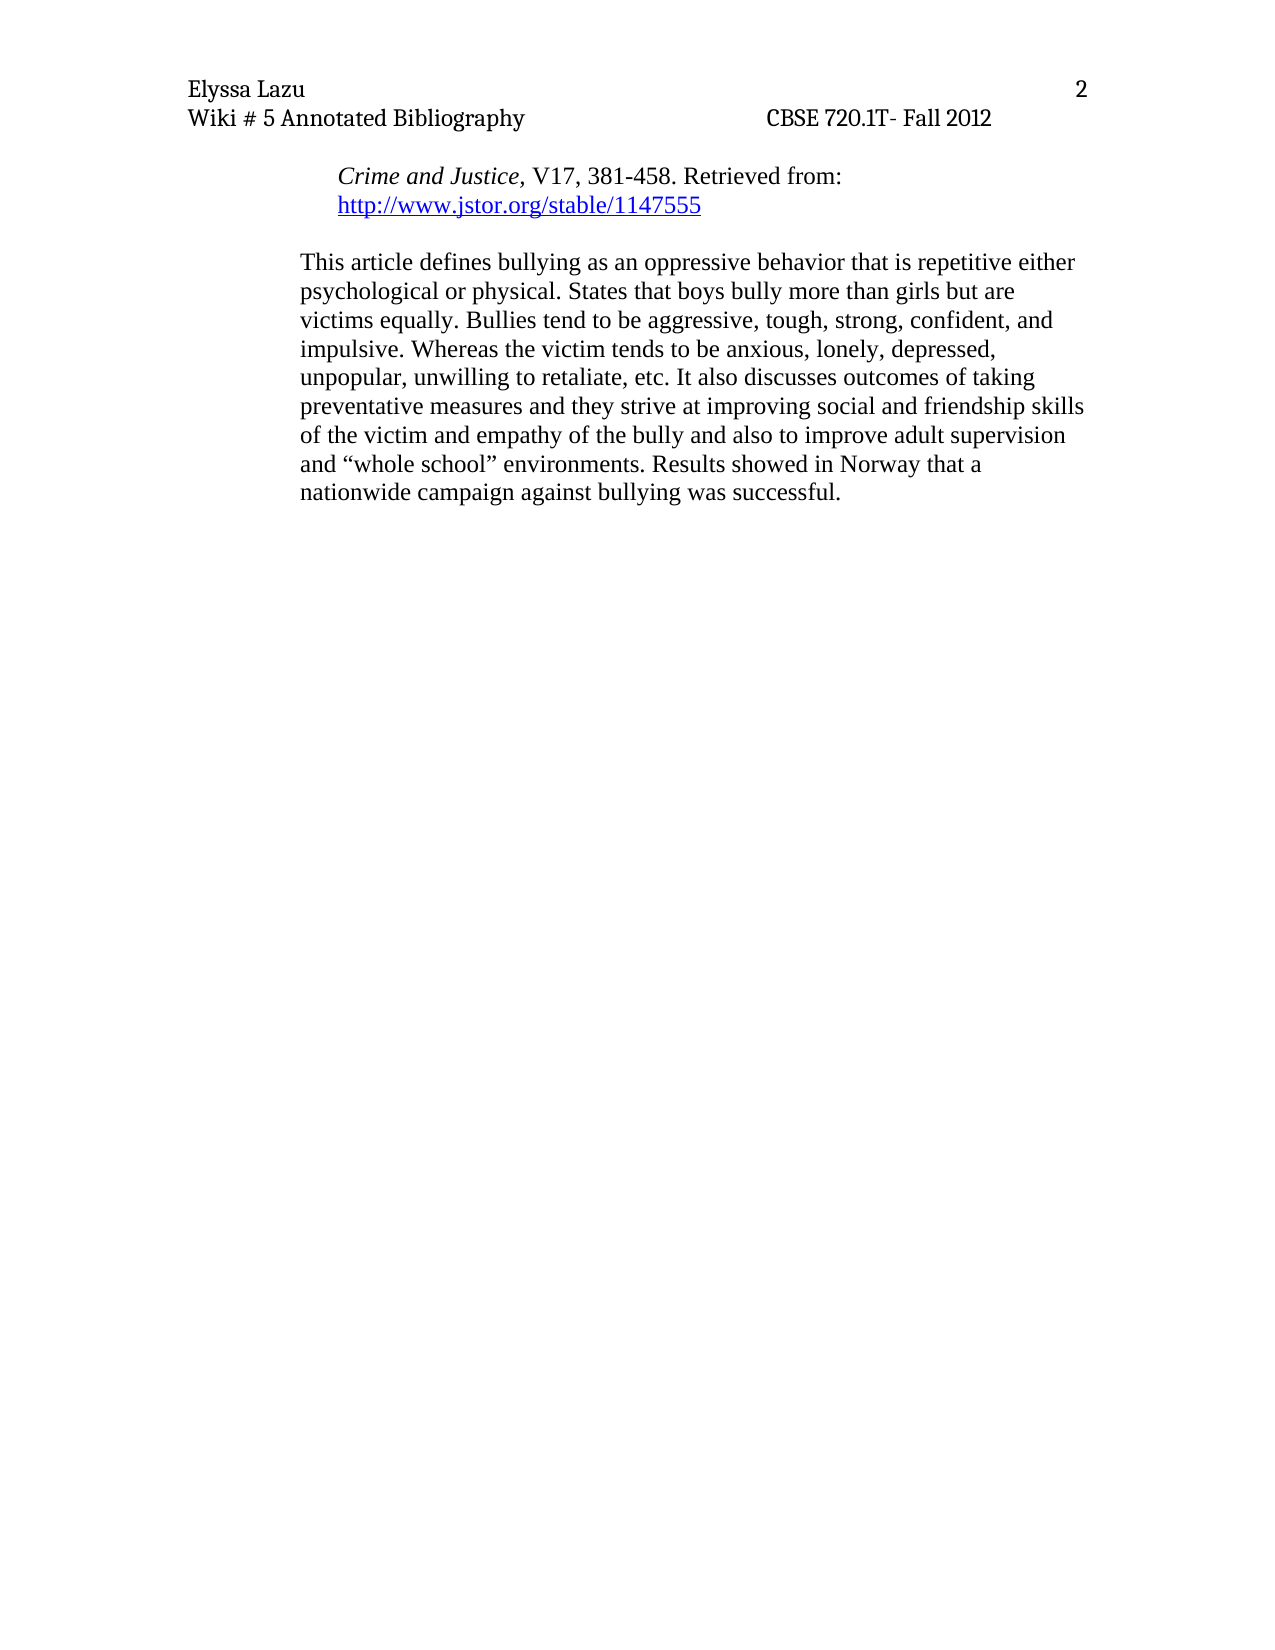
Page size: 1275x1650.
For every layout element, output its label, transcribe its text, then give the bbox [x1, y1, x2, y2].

text Crime and Justice, V17, 381-458. Retrieved from: http://www.jstor.org/stable/1147555 [337, 161, 1087, 219]
text This article defines bullying as an oppressive behavior that is repetitive either psychological or physical. States that boys bully more than girls but are victims equally. Bullies tend to be aggressive, tough, strong, confident, and impulsive. Whereas the victim tends to be anxious, lonely, depressed, unpopular, unwilling to retaliate, etc. It also discusses outcomes of taking preventative measures and they strive at improving social and friendship skills of the victim and empathy of the bully and also to improve adult supervision and “whole school” environments. Results showed in Norway that a nationwide campaign against bullying was successful. [300, 247, 1087, 506]
